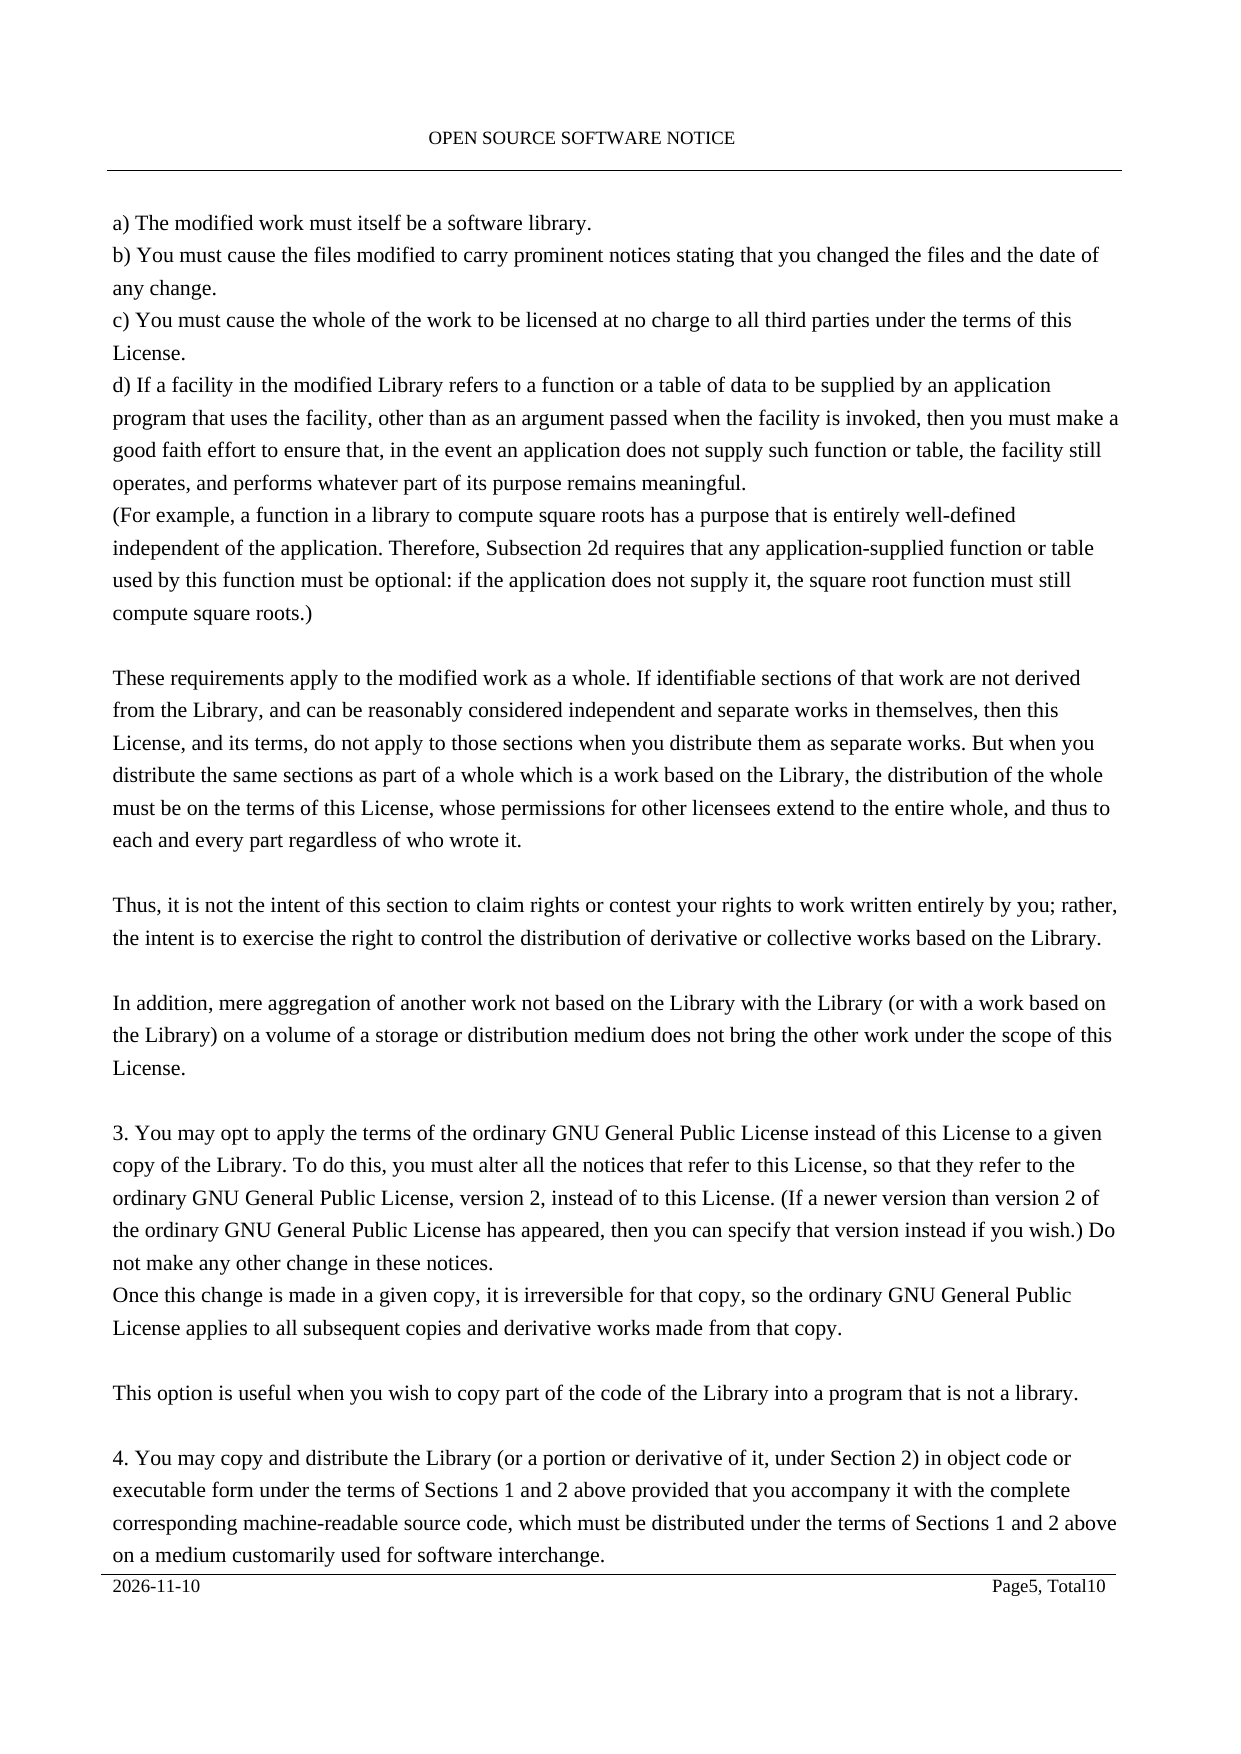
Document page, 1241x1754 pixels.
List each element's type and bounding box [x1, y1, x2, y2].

text [112, 206, 1128, 1571]
